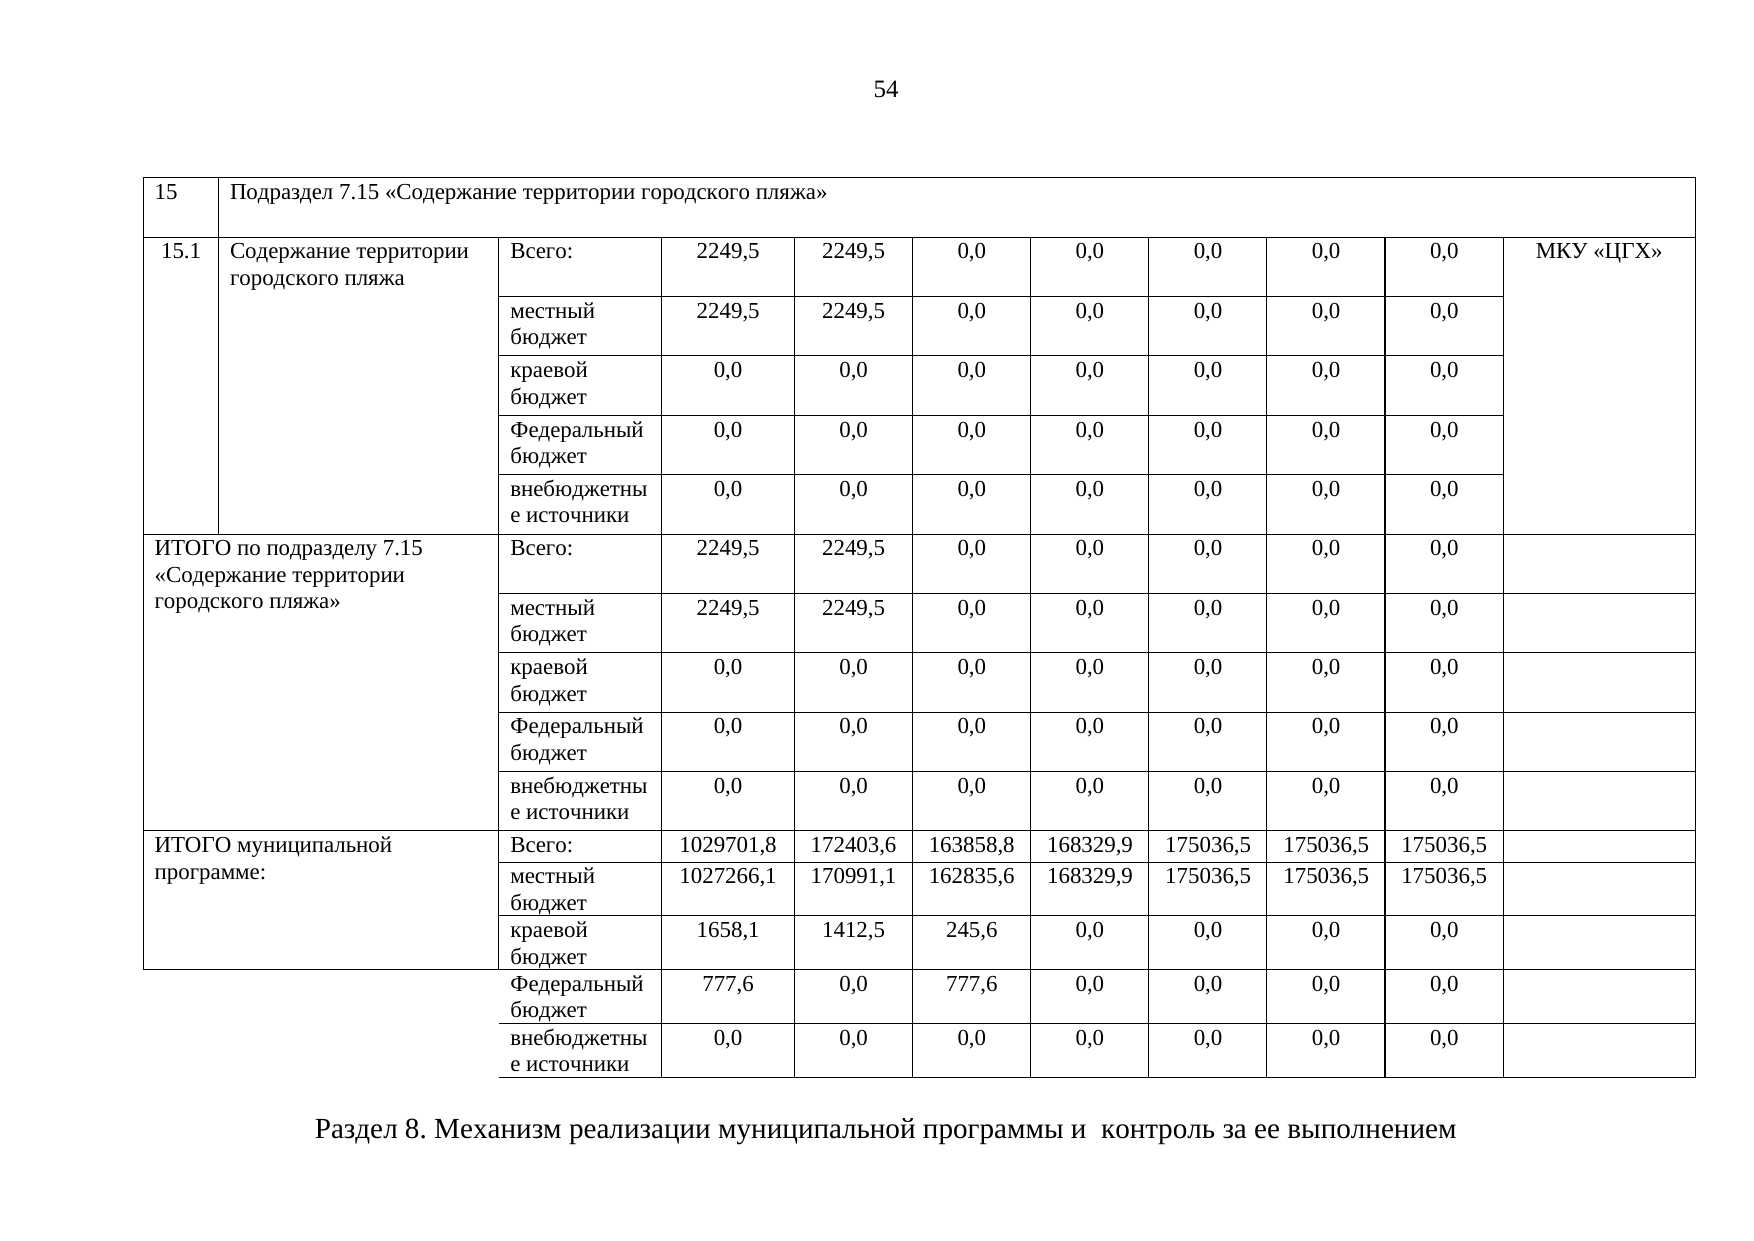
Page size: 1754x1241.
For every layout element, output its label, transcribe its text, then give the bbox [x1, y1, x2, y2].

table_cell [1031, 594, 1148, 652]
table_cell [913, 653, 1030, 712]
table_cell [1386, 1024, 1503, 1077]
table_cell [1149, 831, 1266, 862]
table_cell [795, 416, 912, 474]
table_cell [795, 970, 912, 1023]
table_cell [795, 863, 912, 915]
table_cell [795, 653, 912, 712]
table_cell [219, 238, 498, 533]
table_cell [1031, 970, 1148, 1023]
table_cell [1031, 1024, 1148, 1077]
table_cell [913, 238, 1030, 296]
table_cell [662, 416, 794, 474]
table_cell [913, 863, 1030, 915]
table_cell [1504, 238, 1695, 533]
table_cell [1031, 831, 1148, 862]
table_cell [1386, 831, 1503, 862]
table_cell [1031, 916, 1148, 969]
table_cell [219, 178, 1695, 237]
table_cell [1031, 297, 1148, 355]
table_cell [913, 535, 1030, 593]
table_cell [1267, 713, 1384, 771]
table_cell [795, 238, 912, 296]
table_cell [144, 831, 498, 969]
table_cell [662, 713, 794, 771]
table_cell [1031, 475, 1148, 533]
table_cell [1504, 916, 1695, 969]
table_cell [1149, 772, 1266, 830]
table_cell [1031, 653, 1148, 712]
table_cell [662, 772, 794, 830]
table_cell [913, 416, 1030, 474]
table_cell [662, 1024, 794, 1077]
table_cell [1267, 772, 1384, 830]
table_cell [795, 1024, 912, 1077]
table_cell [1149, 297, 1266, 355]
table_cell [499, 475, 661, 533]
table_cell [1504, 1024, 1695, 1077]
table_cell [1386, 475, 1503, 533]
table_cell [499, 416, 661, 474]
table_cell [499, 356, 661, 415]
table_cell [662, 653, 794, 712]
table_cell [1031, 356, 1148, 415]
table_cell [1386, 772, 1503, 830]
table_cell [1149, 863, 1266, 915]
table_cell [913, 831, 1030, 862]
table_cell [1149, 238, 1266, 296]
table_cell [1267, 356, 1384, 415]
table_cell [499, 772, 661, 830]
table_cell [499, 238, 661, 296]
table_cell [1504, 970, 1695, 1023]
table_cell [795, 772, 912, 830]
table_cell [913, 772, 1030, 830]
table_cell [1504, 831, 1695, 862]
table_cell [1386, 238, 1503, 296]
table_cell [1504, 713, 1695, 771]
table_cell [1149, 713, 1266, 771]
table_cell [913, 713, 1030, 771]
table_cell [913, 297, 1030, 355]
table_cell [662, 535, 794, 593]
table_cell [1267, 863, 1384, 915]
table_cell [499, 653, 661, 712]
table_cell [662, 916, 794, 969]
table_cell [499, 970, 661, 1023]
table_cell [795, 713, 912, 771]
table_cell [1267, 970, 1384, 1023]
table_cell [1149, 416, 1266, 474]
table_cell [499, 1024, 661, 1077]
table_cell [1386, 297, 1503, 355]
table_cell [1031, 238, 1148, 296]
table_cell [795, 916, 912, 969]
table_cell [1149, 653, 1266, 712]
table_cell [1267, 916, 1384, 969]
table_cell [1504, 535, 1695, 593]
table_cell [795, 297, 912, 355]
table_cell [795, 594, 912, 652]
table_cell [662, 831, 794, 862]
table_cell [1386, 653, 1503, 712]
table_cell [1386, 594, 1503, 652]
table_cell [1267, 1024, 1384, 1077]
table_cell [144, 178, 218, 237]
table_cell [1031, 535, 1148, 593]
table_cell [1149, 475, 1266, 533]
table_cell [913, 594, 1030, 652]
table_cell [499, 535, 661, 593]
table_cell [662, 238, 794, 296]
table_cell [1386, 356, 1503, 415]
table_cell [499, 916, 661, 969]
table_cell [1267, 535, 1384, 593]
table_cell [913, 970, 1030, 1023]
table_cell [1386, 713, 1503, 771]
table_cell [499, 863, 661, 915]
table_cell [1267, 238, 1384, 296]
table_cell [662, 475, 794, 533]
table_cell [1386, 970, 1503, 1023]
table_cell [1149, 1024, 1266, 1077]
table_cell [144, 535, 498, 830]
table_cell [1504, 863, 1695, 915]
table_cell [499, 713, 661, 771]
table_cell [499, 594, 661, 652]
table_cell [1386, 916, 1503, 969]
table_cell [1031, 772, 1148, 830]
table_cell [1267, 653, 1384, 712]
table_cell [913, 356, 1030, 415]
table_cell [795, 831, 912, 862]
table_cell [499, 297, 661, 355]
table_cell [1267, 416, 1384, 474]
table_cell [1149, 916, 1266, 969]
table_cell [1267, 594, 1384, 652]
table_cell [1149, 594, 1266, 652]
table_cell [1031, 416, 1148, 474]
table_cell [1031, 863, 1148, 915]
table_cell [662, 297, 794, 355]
text Раздел 8. Механизм реализации муниципальной программы и контроль за ее выполнением [133, 1111, 1639, 1145]
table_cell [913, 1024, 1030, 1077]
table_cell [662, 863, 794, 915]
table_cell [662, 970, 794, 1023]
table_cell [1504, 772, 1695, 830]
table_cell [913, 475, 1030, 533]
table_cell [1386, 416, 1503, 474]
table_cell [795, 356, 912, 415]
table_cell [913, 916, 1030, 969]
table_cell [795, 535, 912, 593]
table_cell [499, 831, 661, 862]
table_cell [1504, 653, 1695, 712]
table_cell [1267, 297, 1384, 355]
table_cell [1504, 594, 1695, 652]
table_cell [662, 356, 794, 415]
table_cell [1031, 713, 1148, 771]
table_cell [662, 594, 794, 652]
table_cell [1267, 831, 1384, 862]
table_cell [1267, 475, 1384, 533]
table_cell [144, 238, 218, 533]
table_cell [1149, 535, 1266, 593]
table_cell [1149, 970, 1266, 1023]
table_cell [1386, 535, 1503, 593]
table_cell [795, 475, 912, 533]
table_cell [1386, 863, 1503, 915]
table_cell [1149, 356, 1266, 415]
